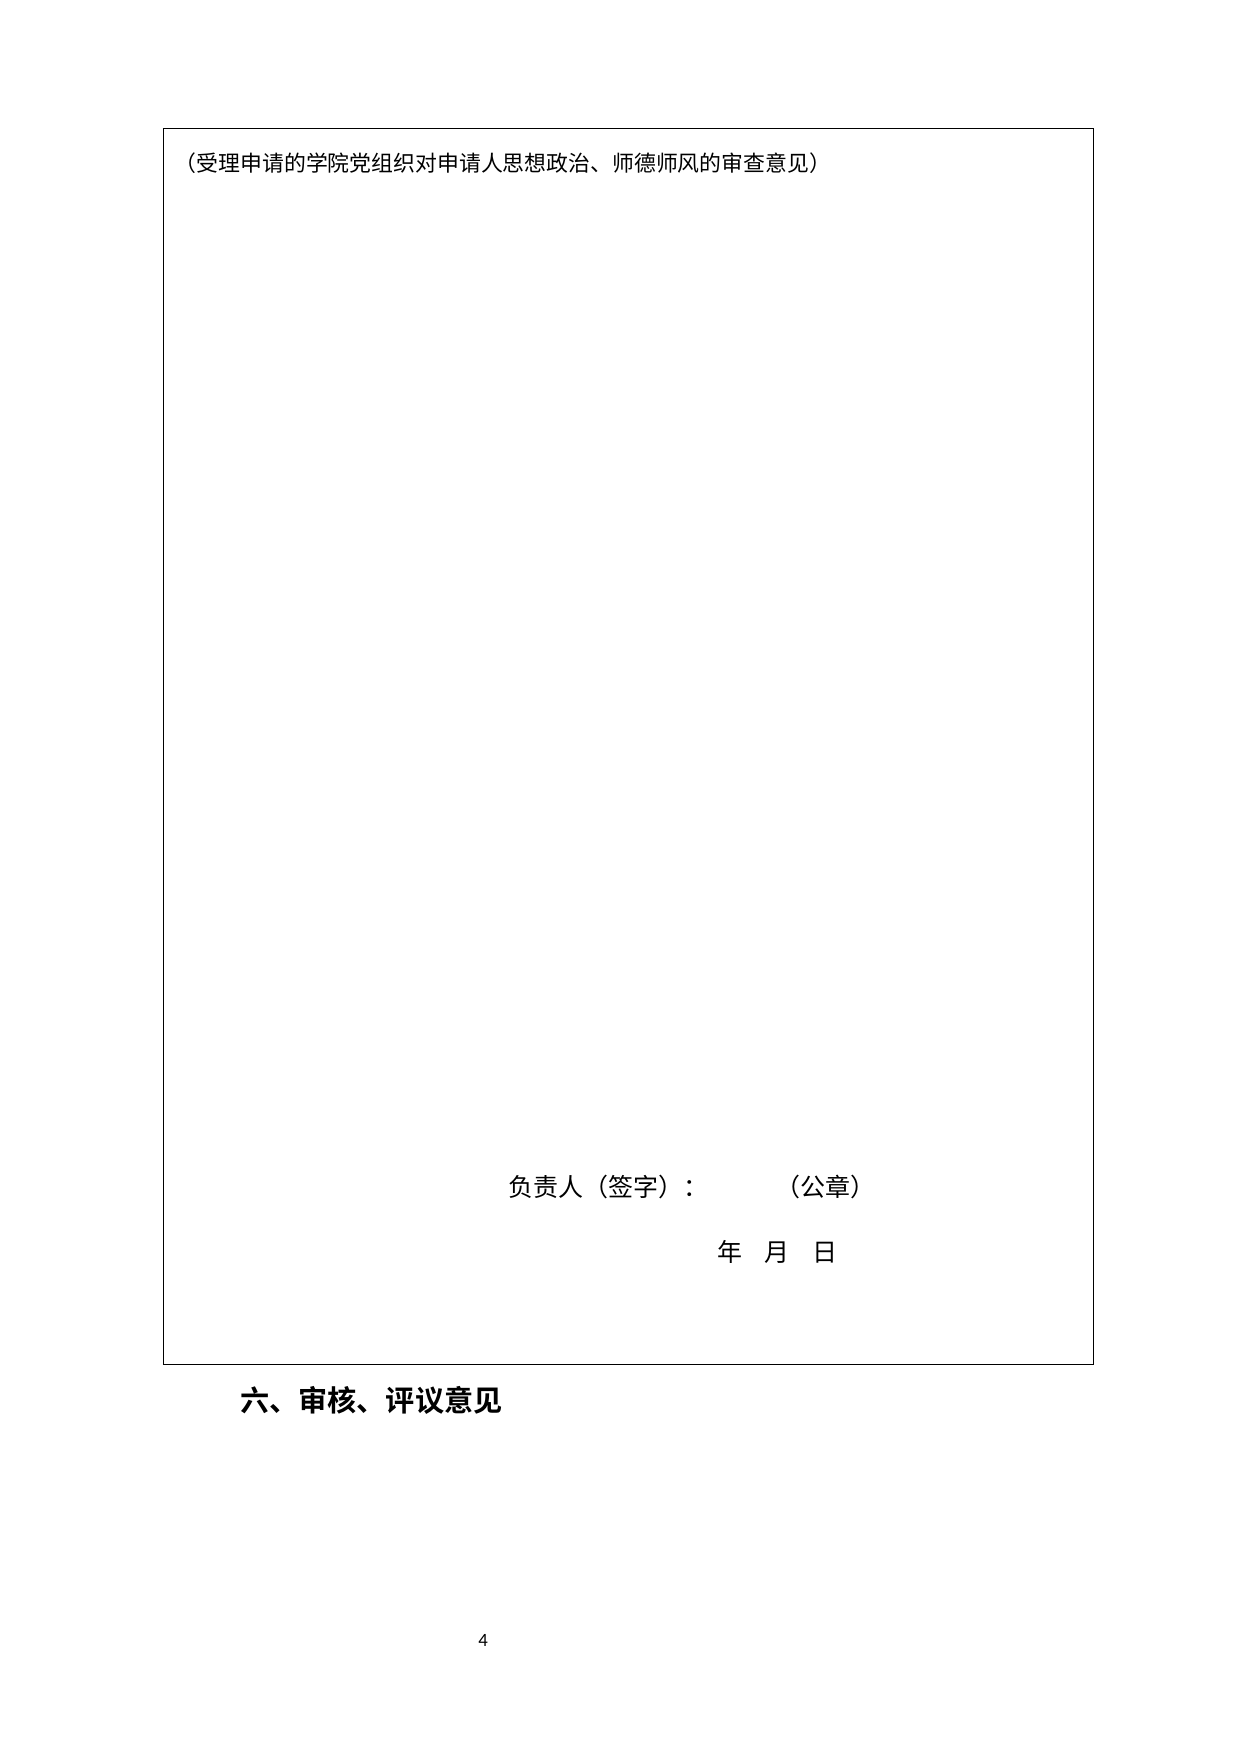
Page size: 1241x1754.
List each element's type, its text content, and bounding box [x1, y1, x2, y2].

text 六、审核、评议意见 [225, 1378, 1031, 1420]
table_header （受理申请的学院党组织对申请人思想政治、师德师风的审查意见） 负责人（签字）： （公章） 年 月 日 [164, 129, 1093, 1364]
